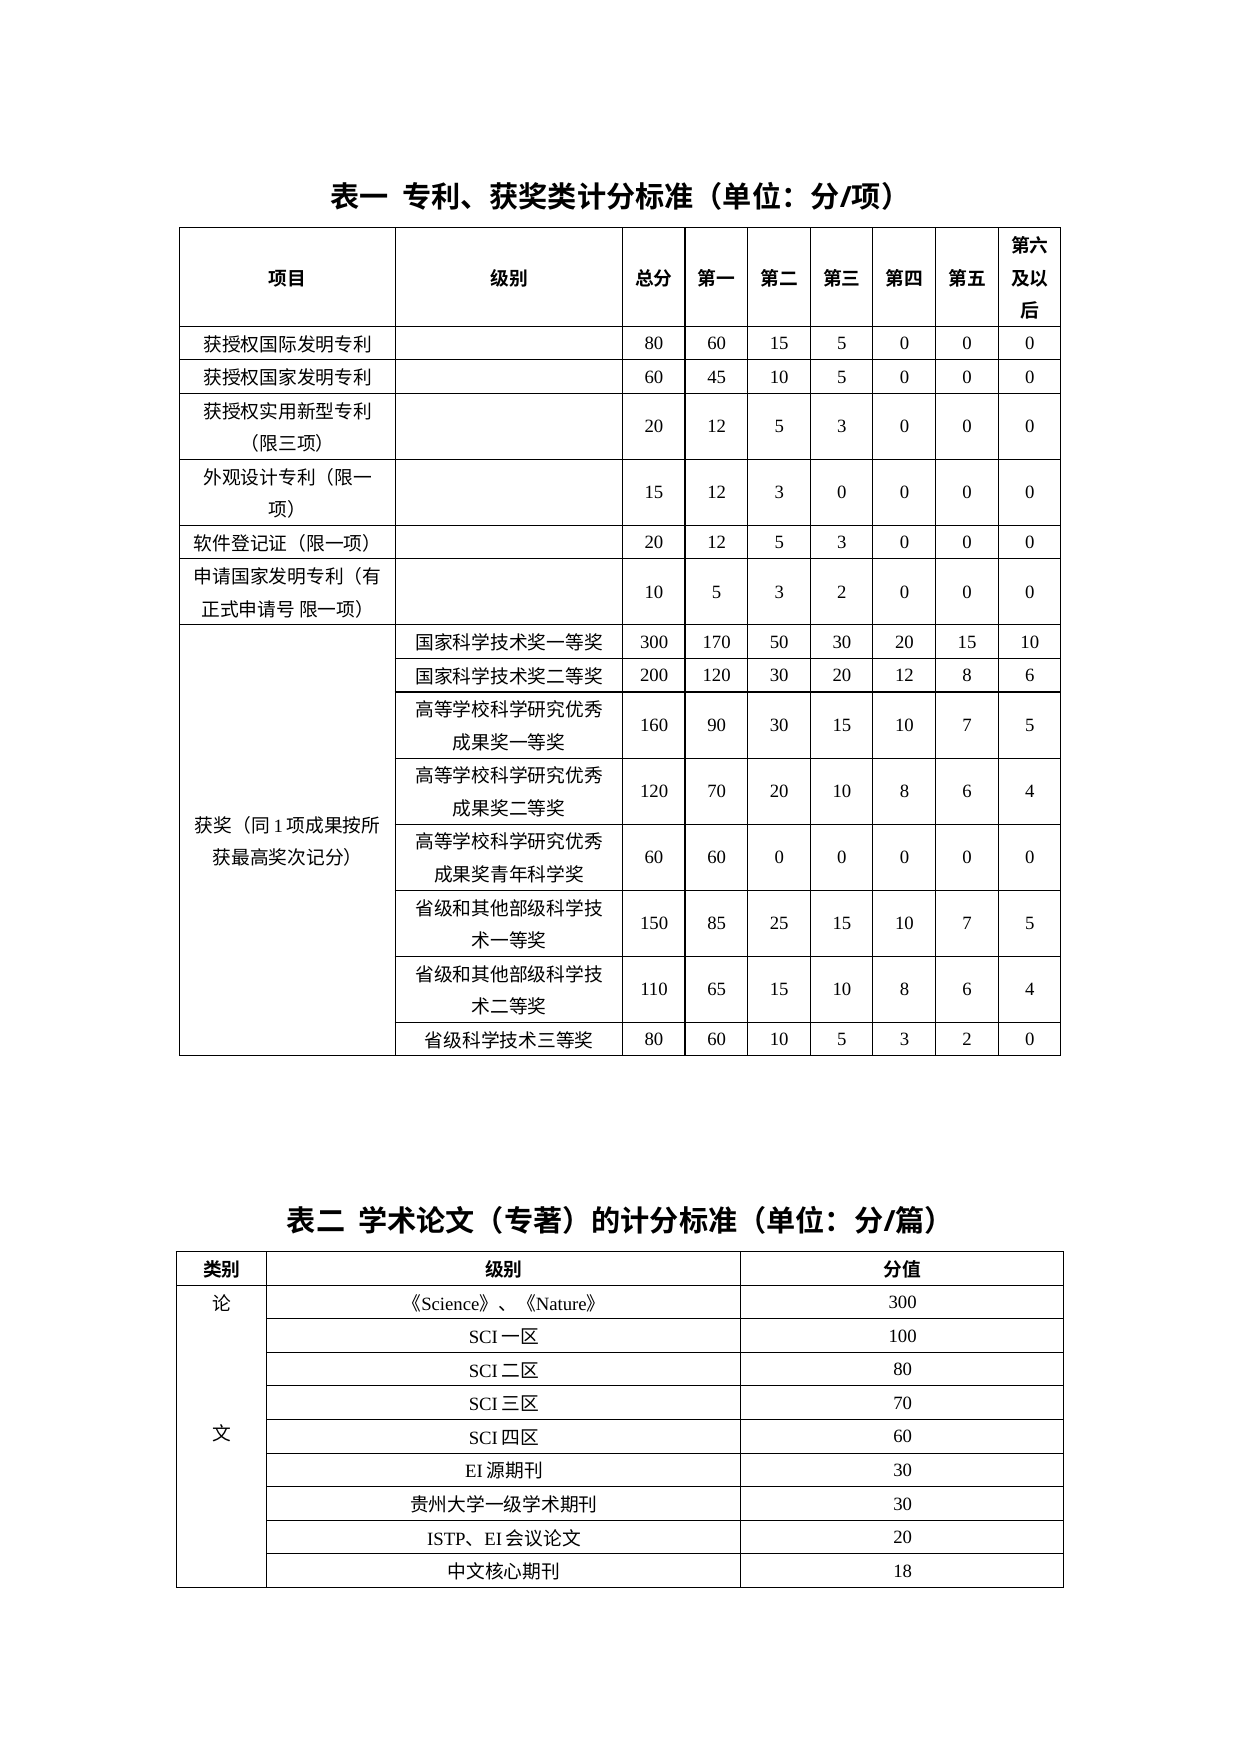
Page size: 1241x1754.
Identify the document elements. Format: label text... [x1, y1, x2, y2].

table_cell 0 [873, 360, 935, 393]
table_cell 省级科学技术三等奖 [396, 1023, 622, 1055]
table_cell 12 [686, 526, 747, 558]
table_cell 获奖（同1项成果按所获最高奖次记分） [180, 625, 395, 1055]
table_cell 0 [873, 394, 935, 459]
table_cell 省级和其他部级科学技术二等奖 [396, 957, 622, 1022]
table_cell 外观设计专利（限一项） [180, 460, 395, 525]
table_cell 60 [623, 360, 684, 393]
table_cell 0 [936, 559, 998, 624]
text 表一 专利、获奖类计分标准（单位：分/项） [187, 162, 1053, 227]
table_header 第一 [686, 228, 747, 326]
table_cell 15 [623, 460, 684, 525]
table_cell 5 [748, 394, 810, 459]
table_cell 10 [811, 759, 872, 823]
table_cell 3 [811, 526, 872, 558]
table_cell 10 [748, 1023, 810, 1055]
table_cell 15 [748, 327, 810, 359]
table_cell 申请国家发明专利（有正式申请号 限一项） [180, 559, 395, 624]
table_cell 0 [936, 394, 998, 459]
table_cell 0 [873, 526, 935, 558]
table_cell 0 [999, 360, 1060, 393]
table_cell 200 [623, 659, 684, 691]
table_cell 0 [936, 460, 998, 525]
table_cell 15 [748, 957, 810, 1022]
table_cell 0 [873, 559, 935, 624]
table_header 第二 [748, 228, 810, 326]
table_header 总分 [623, 228, 684, 326]
table_cell 20 [623, 526, 684, 558]
table_cell 110 [623, 957, 684, 1022]
table_cell 80 [623, 327, 684, 359]
table_cell 20 [748, 759, 810, 823]
table_cell 0 [936, 825, 998, 889]
table_cell 3 [748, 460, 810, 525]
table_cell 30 [741, 1454, 1063, 1486]
table_header 项目 [180, 228, 395, 326]
table_cell 300 [623, 625, 684, 658]
table_cell 高等学校科学研究优秀成果奖青年科学奖 [396, 825, 622, 889]
table_cell [396, 327, 622, 359]
table_cell 获授权国际发明专利 [180, 327, 395, 359]
table_cell SCI二区 [267, 1353, 740, 1385]
table_cell 高等学校科学研究优秀成果奖一等奖 [396, 693, 622, 757]
table_cell 4 [999, 957, 1060, 1022]
table_cell 6 [936, 759, 998, 823]
table_cell [396, 360, 622, 393]
table_cell 0 [873, 327, 935, 359]
table_cell 3 [873, 1023, 935, 1055]
table_cell 10 [999, 625, 1060, 658]
table_cell 0 [999, 460, 1060, 525]
table_cell 0 [999, 327, 1060, 359]
table_cell 5 [686, 559, 747, 624]
table_cell 0 [811, 825, 872, 889]
table_cell 20 [623, 394, 684, 459]
table_cell SCI三区 [267, 1386, 740, 1419]
table_cell 45 [686, 360, 747, 393]
table_cell 7 [936, 891, 998, 956]
table_cell 60 [686, 1023, 747, 1055]
table_cell 5 [999, 891, 1060, 956]
table_header 第五 [936, 228, 998, 326]
table_header 第四 [873, 228, 935, 326]
table_cell 0 [936, 526, 998, 558]
table_cell 0 [873, 460, 935, 525]
table_header 级别 [396, 228, 622, 326]
table_cell 60 [741, 1420, 1063, 1452]
table_cell 5 [999, 693, 1060, 757]
table_cell 12 [873, 659, 935, 691]
table_cell 85 [686, 891, 747, 956]
table_cell 90 [686, 693, 747, 757]
table_cell 10 [873, 891, 935, 956]
table_cell 10 [623, 559, 684, 624]
table_cell 15 [936, 625, 998, 658]
table_cell 国家科学技术奖二等奖 [396, 659, 622, 691]
table_cell [396, 526, 622, 558]
table_cell 80 [741, 1353, 1063, 1385]
table_cell 12 [686, 460, 747, 525]
table_header 分值 [741, 1252, 1063, 1285]
table_cell 30 [741, 1487, 1063, 1519]
table_cell 10 [811, 957, 872, 1022]
table_cell 20 [811, 659, 872, 691]
table_cell 获授权实用新型专利（限三项） [180, 394, 395, 459]
table_cell 省级和其他部级科学技术一等奖 [396, 891, 622, 956]
table_cell 0 [999, 1023, 1060, 1055]
table_cell 30 [748, 659, 810, 691]
table_header 级别 [267, 1252, 740, 1285]
table_cell 5 [811, 327, 872, 359]
table_cell 20 [873, 625, 935, 658]
table_cell 20 [741, 1521, 1063, 1553]
table_cell 贵州大学一级学术期刊 [267, 1487, 740, 1519]
table_cell SCI四区 [267, 1420, 740, 1452]
table_cell 2 [936, 1023, 998, 1055]
table_cell 12 [686, 394, 747, 459]
table_cell [396, 394, 622, 459]
table_cell 0 [999, 526, 1060, 558]
table_cell 0 [936, 327, 998, 359]
table_header 第六及以后 [999, 228, 1060, 326]
table_cell 70 [686, 759, 747, 823]
table_header 类别 [177, 1252, 266, 1285]
table_cell 170 [686, 625, 747, 658]
table_cell 60 [623, 825, 684, 889]
table_cell 4 [999, 759, 1060, 823]
table_cell 0 [999, 559, 1060, 624]
table_cell [396, 460, 622, 525]
table_cell 15 [811, 891, 872, 956]
table_cell SCI一区 [267, 1319, 740, 1352]
table_cell 120 [686, 659, 747, 691]
table_cell 2 [811, 559, 872, 624]
table_cell 3 [811, 394, 872, 459]
table_cell 30 [748, 693, 810, 757]
table_cell 软件登记证（限一项） [180, 526, 395, 558]
table_cell 300 [741, 1286, 1063, 1318]
table_cell 8 [936, 659, 998, 691]
table_cell 《Science》、《Nature》 [267, 1286, 740, 1318]
table_cell 3 [748, 559, 810, 624]
table_cell 60 [686, 327, 747, 359]
table_cell [396, 559, 622, 624]
table_cell 60 [686, 825, 747, 889]
table_cell 120 [623, 759, 684, 823]
table_cell 高等学校科学研究优秀成果奖二等奖 [396, 759, 622, 823]
table_cell 30 [811, 625, 872, 658]
table_cell 10 [873, 693, 935, 757]
table_cell 0 [873, 825, 935, 889]
table_cell 0 [999, 825, 1060, 889]
table_cell 国家科学技术奖一等奖 [396, 625, 622, 658]
table_cell 5 [748, 526, 810, 558]
table_header 第三 [811, 228, 872, 326]
table_cell ISTP、EI会议论文 [267, 1521, 740, 1553]
text 表二 学术论文（专著）的计分标准（单位：分/篇） [187, 1186, 1053, 1251]
table_cell 150 [623, 891, 684, 956]
table_cell 8 [873, 957, 935, 1022]
table_cell 0 [748, 825, 810, 889]
table_cell 160 [623, 693, 684, 757]
table_cell 8 [873, 759, 935, 823]
table_cell 0 [936, 360, 998, 393]
table_cell 80 [623, 1023, 684, 1055]
table_cell 0 [811, 460, 872, 525]
table_cell 中文核心期刊 [267, 1554, 740, 1587]
table_cell 5 [811, 1023, 872, 1055]
table_cell 15 [811, 693, 872, 757]
table_cell 论 文 [177, 1286, 266, 1587]
table_cell 100 [741, 1319, 1063, 1352]
table_cell 25 [748, 891, 810, 956]
table_cell 65 [686, 957, 747, 1022]
table_cell 18 [741, 1554, 1063, 1587]
table_cell 获授权国家发明专利 [180, 360, 395, 393]
table_cell 7 [936, 693, 998, 757]
table_cell 6 [999, 659, 1060, 691]
table_cell 0 [999, 394, 1060, 459]
table_cell 5 [811, 360, 872, 393]
table_cell 6 [936, 957, 998, 1022]
table_cell 50 [748, 625, 810, 658]
table_cell 10 [748, 360, 810, 393]
table_cell EI源期刊 [267, 1454, 740, 1486]
table_cell 70 [741, 1386, 1063, 1419]
